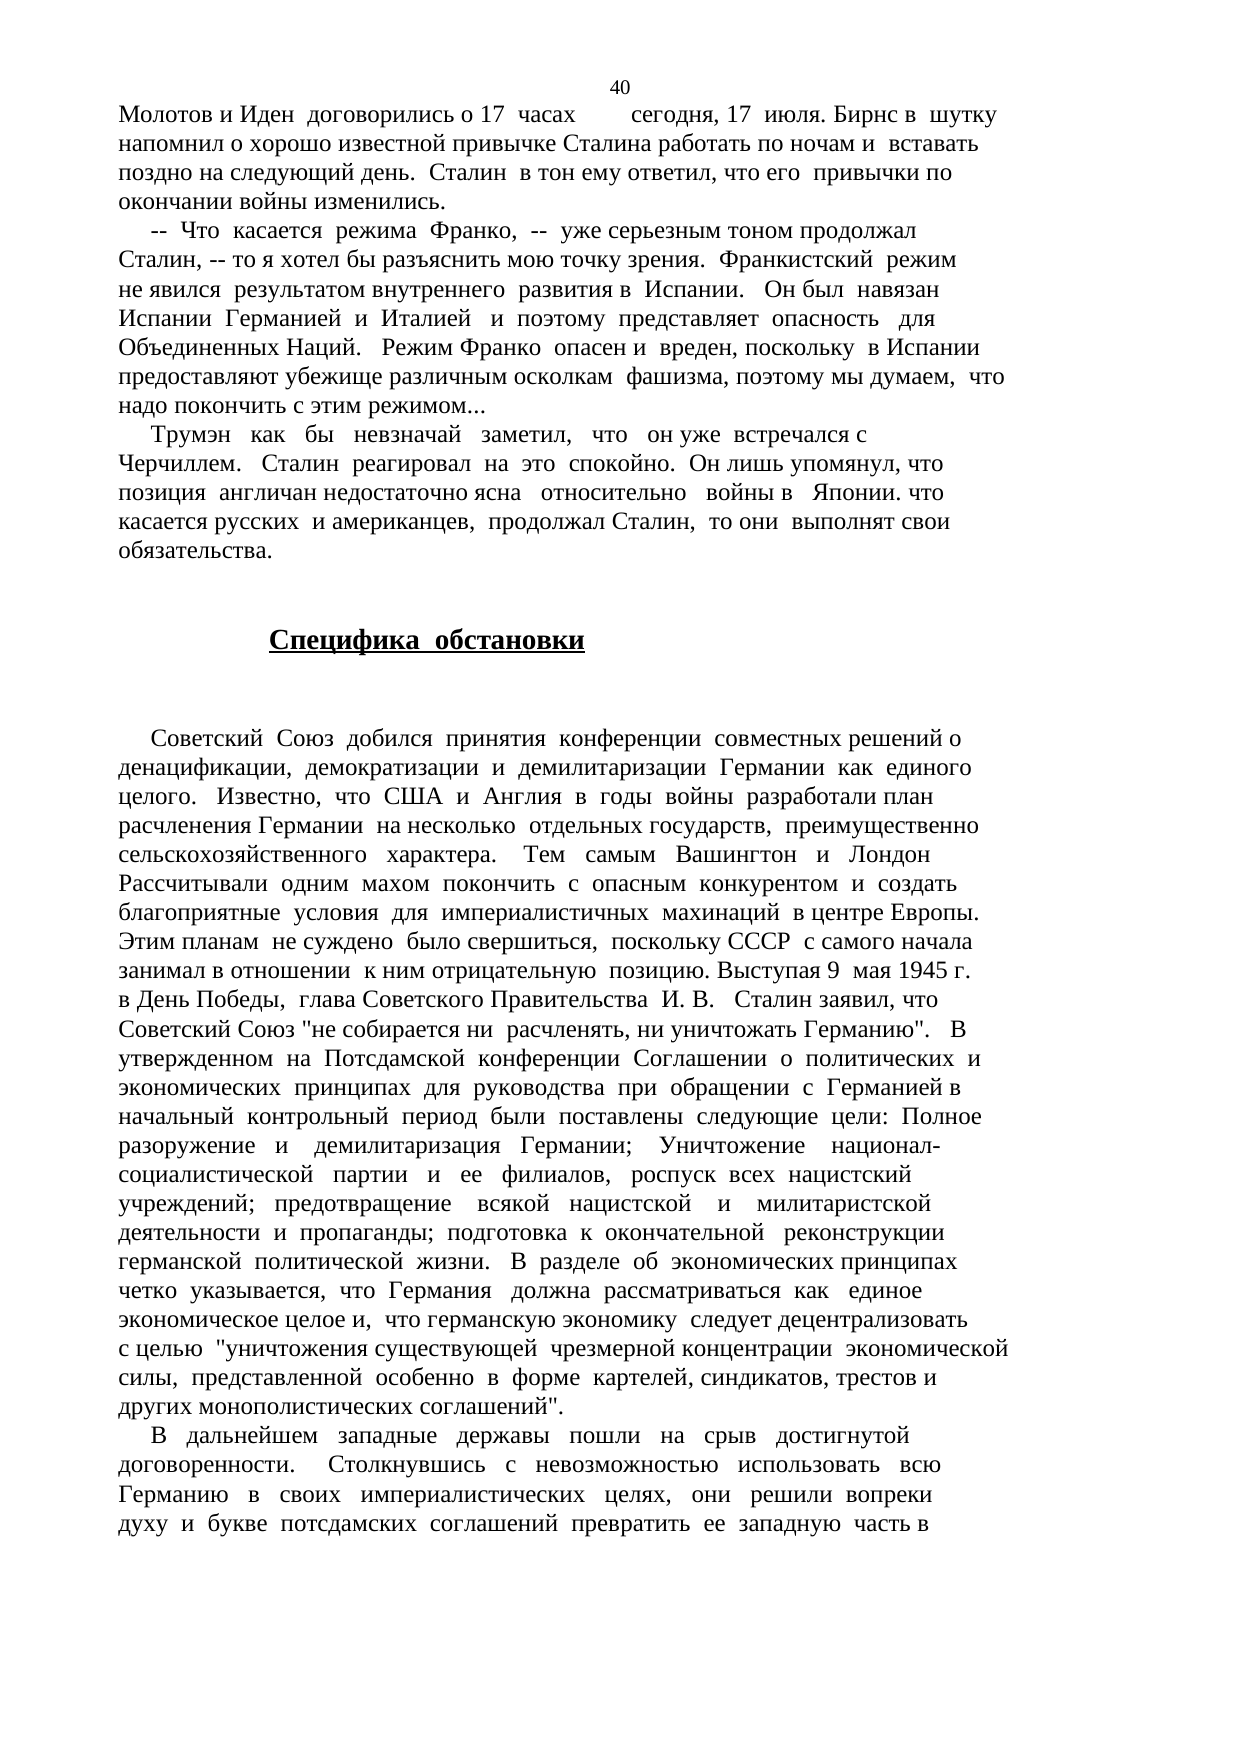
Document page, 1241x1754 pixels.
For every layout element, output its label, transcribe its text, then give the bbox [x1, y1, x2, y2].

text целого. Известно, что США и Англия в годы войны разработали план [118, 781, 1122, 810]
text утвержденном на Потсдамской конференции Соглашении о политических и [118, 1042, 1122, 1072]
text благоприятные условия для империалистичных махинаций в центре Европы. [118, 897, 1122, 926]
text -- Что касается режима Франко, -- уже серьезным тоном продолжал [118, 215, 1122, 244]
text деятельности и пропаганды; подготовка к окончательной реконструкции [118, 1217, 1122, 1246]
text занимал в отношении к ним отрицательную позицию. Выступая 9 мая 1945 г. [118, 955, 1122, 984]
text Сталин, -- то я хотел бы разъяснить мою точку зрения. Франкистский режим [118, 244, 1122, 273]
text учреждений; предотвращение всякой нацистской и милитаристской [118, 1188, 1122, 1217]
text Советский Союз "не собирается ни расчленять, ни уничтожать Германию". В [118, 1013, 1122, 1042]
text обязательства. [118, 535, 1122, 564]
text надо покончить с этим режимом... [118, 390, 1122, 419]
text Испании Германией и Италией и поэтому представляет опасность для [118, 302, 1122, 332]
text Специфика обстановки [118, 622, 1122, 656]
text германской политической жизни. В разделе об экономических принципах [118, 1246, 1122, 1275]
text разоружение и демилитаризация Германии; Уничтожение национал- [118, 1130, 1122, 1159]
text напомнил о хорошо известной привычке Сталина работать по ночам и вставать [118, 128, 1122, 157]
text расчленения Германии на несколько отдельных государств, преимущественно [118, 810, 1122, 839]
text Советский Союз добился принятия конференции совместных решений о [118, 723, 1122, 752]
text других монополистических соглашений". [118, 1391, 1122, 1420]
text не явился результатом внутреннего развития в Испании. Он был навязан [118, 273, 1122, 302]
text начальный контрольный период были поставлены следующие цели: Полное [118, 1101, 1122, 1130]
text социалистической партии и ее филиалов, роспуск всех нацистский [118, 1159, 1122, 1188]
text окончании войны изменились. [118, 186, 1122, 215]
text сельскохозяйственного характера. Тем самым Вашингтон и Лондон [118, 839, 1122, 868]
text духу и букве потсдамских соглашений превратить ее западную часть в [118, 1507, 1122, 1537]
text Объединенных Наций. Режим Франко опасен и вреден, поскольку в Испании [118, 332, 1122, 361]
text экономических принципах для руководства при обращении с Германией в [118, 1072, 1122, 1101]
text силы, представленной особенно в форме картелей, синдикатов, трестов и [118, 1362, 1122, 1391]
text Германию в своих империалистических целях, они решили вопреки [118, 1478, 1122, 1507]
text касается русских и американцев, продолжал Сталин, то они выполнят свои [118, 506, 1122, 535]
text Молотов и Иден договорились о 17 часах сегодня, 17 июля. Бирнс в шутку [118, 99, 1122, 128]
text Трумэн как бы невзначай заметил, что он уже встречался с [118, 419, 1122, 448]
text договоренности. Столкнувшись с невозможностью использовать всю [118, 1449, 1122, 1478]
text с целью "уничтожения существующей чрезмерной концентрации экономической [118, 1333, 1122, 1362]
text В дальнейшем западные державы пошли на срыв достигнутой [118, 1420, 1122, 1449]
text денацификации, демократизации и демилитаризации Германии как единого [118, 752, 1122, 781]
text в День Победы, глава Советского Правительства И. В. Сталин заявил, что [118, 984, 1122, 1013]
text Рассчитывали одним махом покончить с опасным конкурентом и создать [118, 868, 1122, 897]
text поздно на следующий день. Сталин в тон ему ответил, что его привычки по [118, 157, 1122, 186]
text Этим планам не суждено было свершиться, поскольку СССР с самого начала [118, 926, 1122, 955]
text экономическое целое и, что германскую экономику следует децентрализовать [118, 1304, 1122, 1333]
text предоставляют убежище различным осколкам фашизма, поэтому мы думаем, что [118, 361, 1122, 390]
text позиция англичан недостаточно ясна относительно войны в Японии. что [118, 477, 1122, 506]
text четко указывается, что Германия должна рассматриваться как единое [118, 1275, 1122, 1304]
text Черчиллем. Сталин реагировал на это спокойно. Он лишь упомянул, что [118, 448, 1122, 477]
